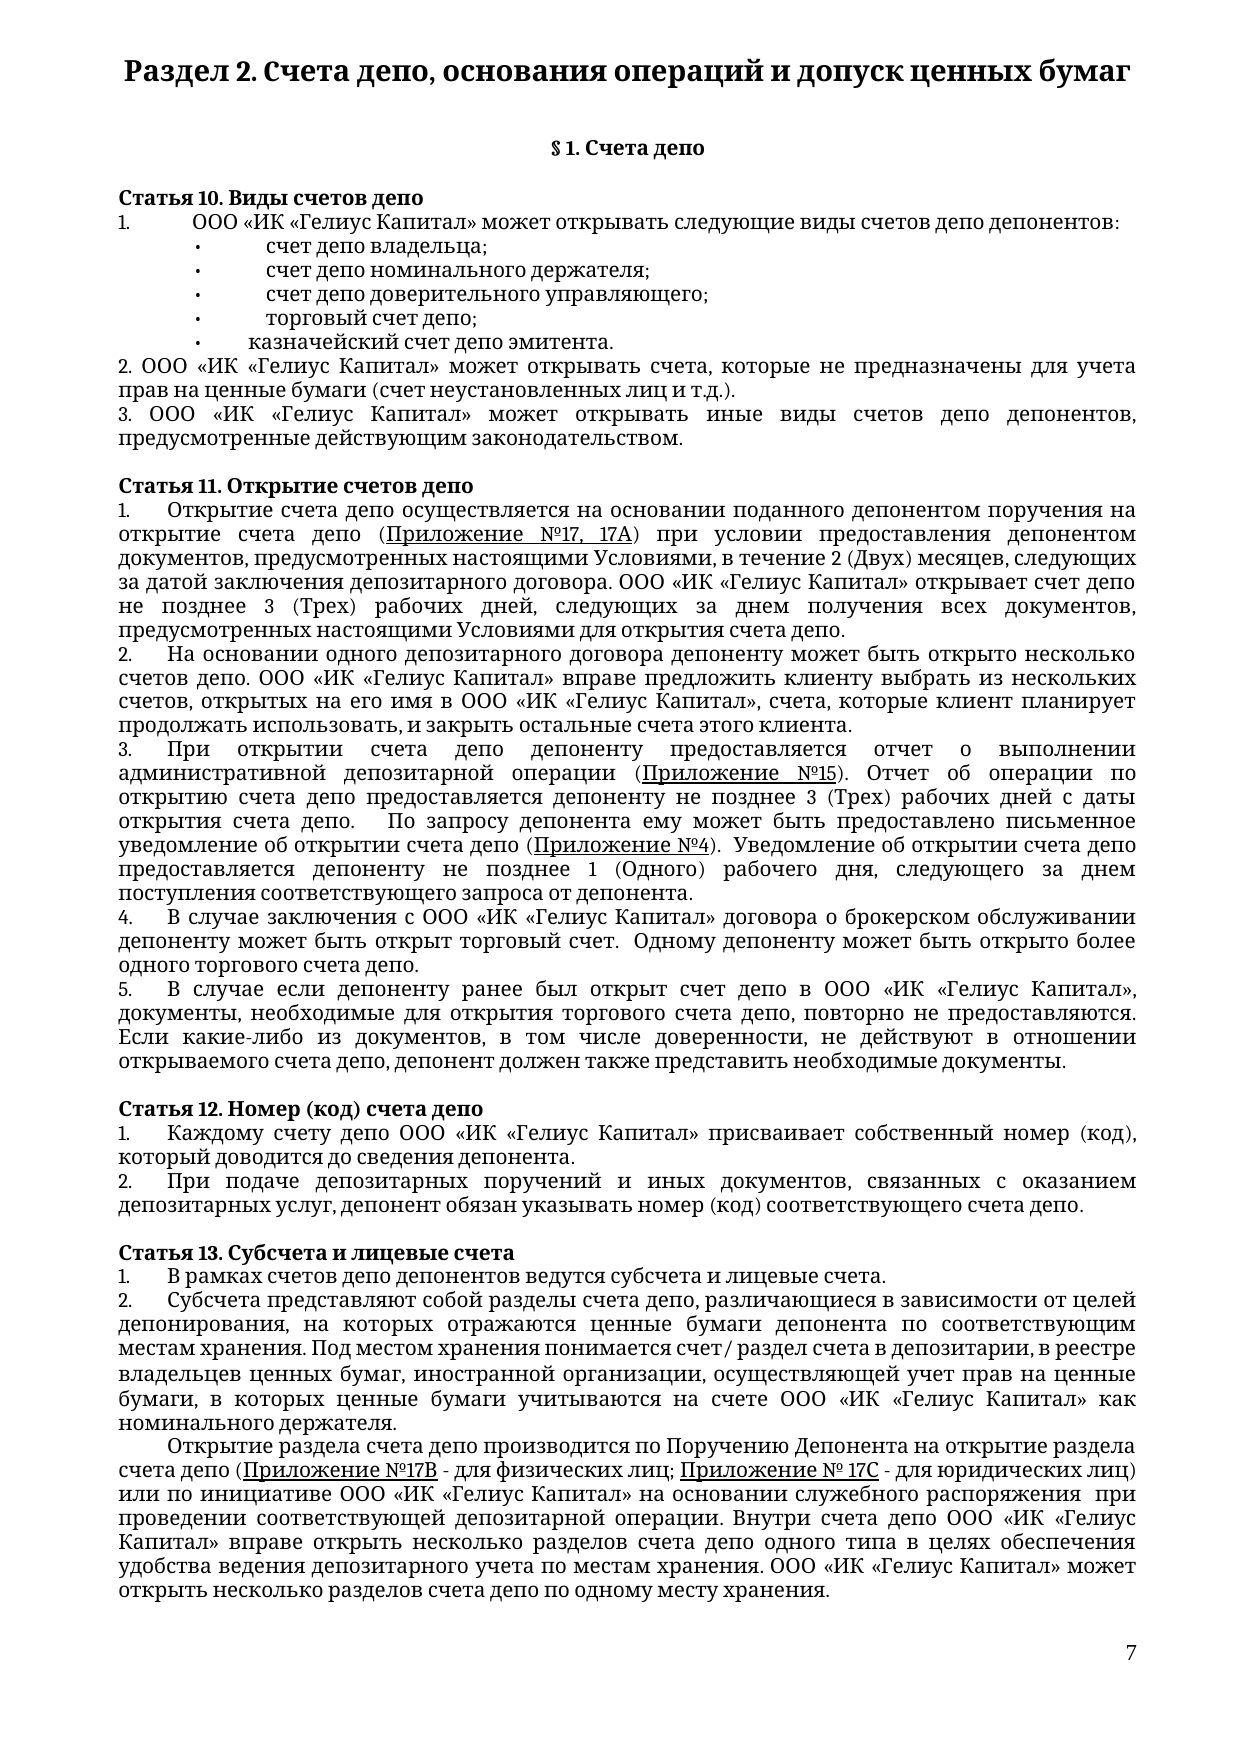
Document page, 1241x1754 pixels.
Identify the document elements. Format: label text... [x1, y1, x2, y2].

text • счет депо номинального держателя; [193, 259, 1137, 283]
list 1. В рамках счетов депо депонентов ведутся субсчета и лицевые счета. [118, 1265, 1137, 1289]
text Статья 10. Виды счетов депо [118, 187, 1137, 211]
text 1. Каждому счету депо ООО «ИК «Гелиус Капитал» присваивает собственный номер (код), который доводится до сведения депонента. [118, 1121, 1137, 1169]
text 5. В случае если депоненту ранее был открыт счет депо в ООО «ИК «Гелиус Капитал», документы, необходимые для открытия торгового счета депо, повторно не предоставляются. Если какие-либо из документов, в том числе доверенности, не действуют в отношении открываемого счета депо, депонент должен также представить необходимые документы. [118, 978, 1137, 1073]
text • счет депо владельца; [193, 235, 1137, 259]
text 1. Открытие счета депо осуществляется на основании поданного депонентом поручения на открытие счета депо (Приложение №17, 17А) при условии предоставления депонентом документов, предусмотренных настоящими Условиями, в течение 2 (Двух) месяцев, следующих за датой заключения депозитарного договора. ООО «ИК «Гелиус Капитал» открывает счет депо не позднее 3 (Трех) рабочих дней, следующих за днем получения всех документов, предусмотренных настоящими Условиями для открытия счета депо. [118, 498, 1137, 642]
list 2. Субсчета представляют собой разделы счета депо, различающиеся в зависимости от целей депонирования, на которых отражаются ценные бумаги депонента по соответствующим местам хранения. Под местом хранения понимается счет/ раздел счета в депозитарии, в реестре владельцев ценных бумаг, иностранной организации, осуществляющей учет прав на ценные бумаги, в которых ценные бумаги учитываются на счете ООО «ИК «Гелиус Капитал» как номинального держателя. [118, 1289, 1137, 1435]
text 3. ООО «ИК «Гелиус Капитал» может открывать иные виды счетов депо депонентов, предусмотренные действующим законодательством. [118, 403, 1137, 451]
text Статья 12. Номер (код) счета депо [118, 1097, 1137, 1121]
text • счет депо доверительного управляющего; [193, 283, 1137, 307]
text Статья 13. Субсчета и лицевые счета [118, 1241, 1137, 1265]
text Статья 11. Открытие счетов депо [118, 474, 1137, 498]
text 2. ООО «ИК «Гелиус Капитал» может открывать счета, которые не предназначены для учета прав на ценные бумаги (счет неустановленных лиц и т.д.). [118, 355, 1137, 403]
list Открытие раздела счета депо производится по Поручению Депонента на открытие раздела счета депо (Приложение №17В - для физических лиц; Приложение № 17С - для юридических лиц) или по инициативе ООО «ИК «Гелиус Капитал» на основании служебного распоряжения при проведении соответствующей депозитарной операции. Внутри счета депо ООО «ИК «Гелиус Капитал» вправе открыть несколько разделов счета депо одного типа в целях обеспечения удобства ведения депозитарного учета по местам хранения. ООО «ИК «Гелиус Капитал» может открыть несколько разделов счета депо по одному месту хранения. [118, 1435, 1137, 1603]
text • торговый счет депо; [193, 307, 1137, 331]
text 2. При подаче депозитарных поручений и иных документов, связанных с оказанием депозитарных услуг, депонент обязан указывать номер (код) соответствующего счета депо. [118, 1169, 1137, 1217]
list 1. ООО «ИК «Гелиус Капитал» может открывать следующие виды счетов депо депонентов: [118, 211, 1137, 235]
text § 1. Счета депо [118, 137, 1137, 161]
text Раздел 2. Cчета депо, основания операций и допуск ценных бумаг [118, 55, 1137, 89]
text • казначейский счет депо эмитента. [193, 331, 1137, 355]
text 4. В случае заключения с ООО «ИК «Гелиус Капитал» договора о брокерском обслуживании депоненту может быть открыт торговый счет. Одному депоненту может быть открыто более одного торгового счета депо. [118, 906, 1137, 978]
text 2. На основании одного депозитарного договора депоненту может быть открыто несколько счетов депо. ООО «ИК «Гелиус Капитал» вправе предложить клиенту выбрать из нескольких счетов, открытых на его имя в ООО «ИК «Гелиус Капитал», счета, которые клиент планирует продолжать использовать, и закрыть остальные счета этого клиента. [118, 642, 1137, 738]
text 3. При открытии счета депо депоненту предоставляется отчет о выполнении административной депозитарной операции (Приложение №15). Отчет об операции по открытию счета депо предоставляется депоненту не позднее 3 (Трех) рабочих дней с даты открытия счета депо. По запросу депонента ему может быть предоставлено письменное уведомление об открытии счета депо (Приложение №4). Уведомление об открытии счета депо предоставляется депоненту не позднее 1 (Одного) рабочего дня, следующего за днем поступления соответствующего запроса от депонента. [118, 738, 1137, 906]
